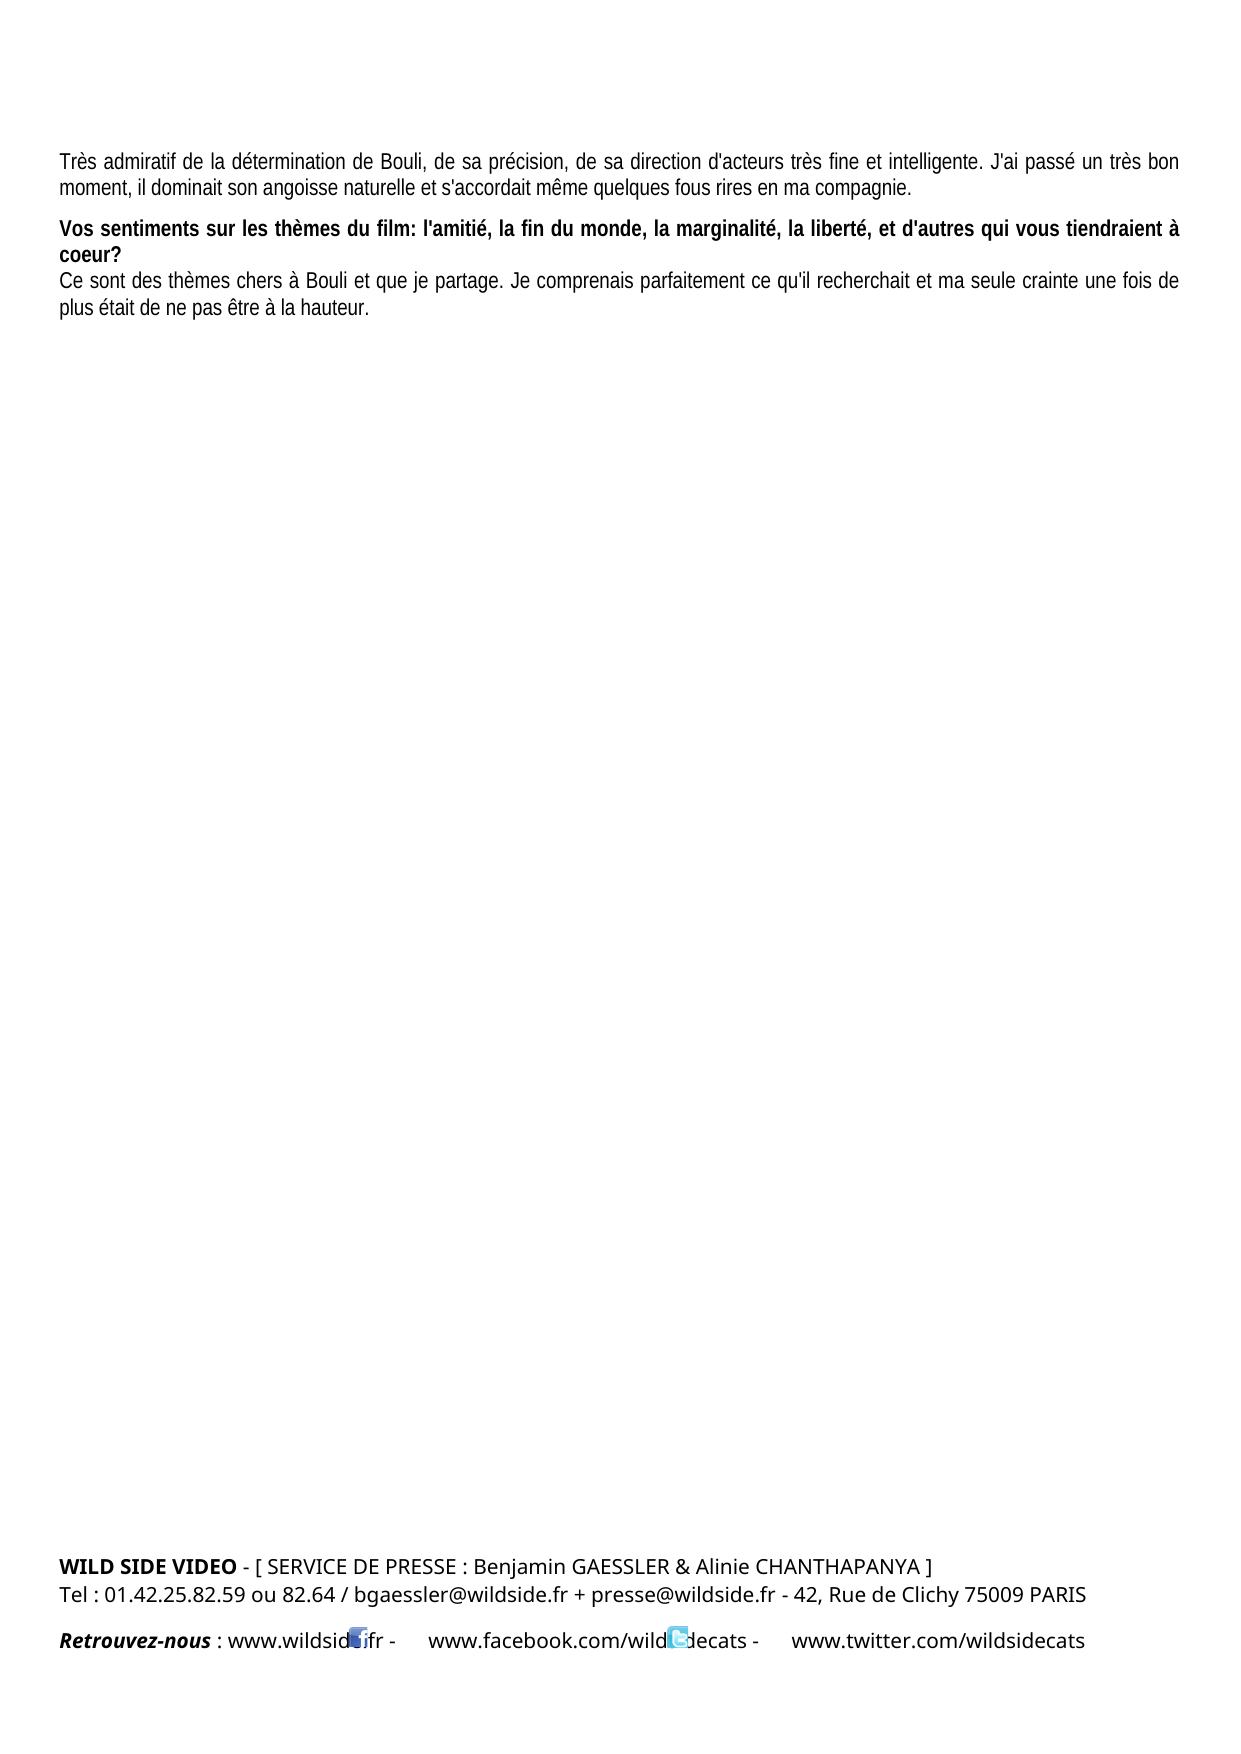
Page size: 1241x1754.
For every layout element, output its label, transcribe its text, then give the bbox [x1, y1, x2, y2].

text Vos sentiments sur les thèmes du film: l'amitié, la fin du monde, la marginalité, la liberté, et d'autres qui vous tiendraient à coeur? [59, 215, 1181, 267]
text Très admiratif de la détermination de Bouli, de sa précision, de sa direction d'acteurs très fine et intelligente. J'ai passé un très bon moment, il dominait son angoisse naturelle et s'accordait même quelques fous rires en ma compagnie. [59, 148, 1181, 200]
picture [348, 1627, 368, 1647]
picture [667, 1626, 689, 1648]
text Ce sont des thèmes chers à Bouli et que je partage. Je comprenais parfaitement ce qu'il recherchait et ma seule crainte une fois de plus était de ne pas être à la hauteur. [59, 267, 1181, 320]
